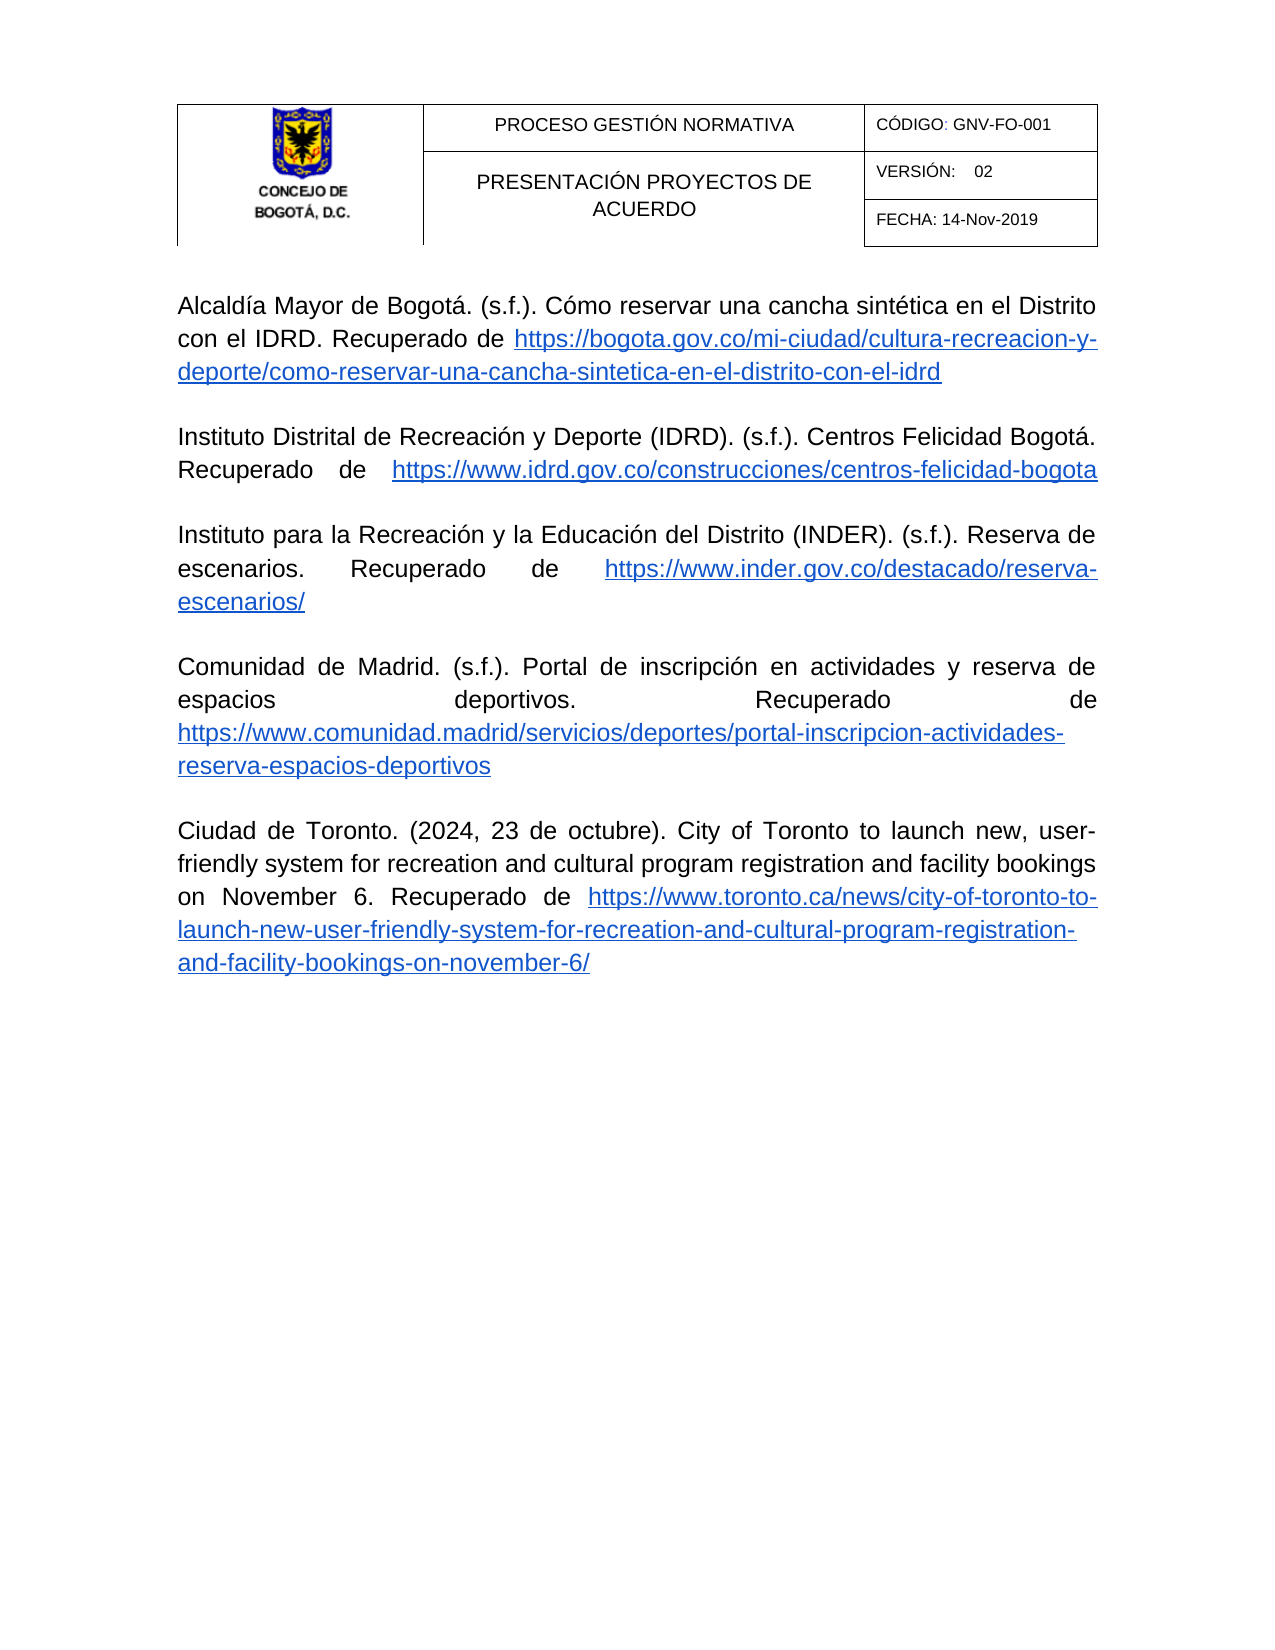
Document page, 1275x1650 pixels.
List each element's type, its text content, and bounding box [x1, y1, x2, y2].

text Alcaldía Mayor de Bogotá. (s.f.). Cómo reservar una cancha sintética en el Distrito con el IDRD. Recuperado de https://bogota.gov.co/mi-ciudad/cultura-recreacion-y-deporte/como-reservar-una-cancha-sintetica-en-el-distrito-con-el-idrd​ [177, 291, 1098, 418]
text Instituto para la Recreación y la Educación del Distrito (INDER). (s.f.). Reserva de escenarios. Recuperado de https://www.inder.gov.co/destacado/reserva-escenarios/​ [177, 521, 1098, 647]
text Comunidad de Madrid. (s.f.). Portal de inscripción en actividades y reserva de espacios deportivos. Recuperado de https://www.comunidad.madrid/servicios/deportes/portal-inscripcion-actividades-reserva-espacios-deportivos​ [177, 652, 1098, 812]
text Ciudad de Toronto. (2024, 23 de octubre). City of Toronto to launch new, user-friendly system for recreation and cultural program registration and facility bookings on November 6. Recuperado de https://www.toronto.ca/news/city-of-toronto-to-launch-new-user-friendly-system-for-recreation-and-cultural-program-registration-and-facility-bookings-on-november-6/ [177, 816, 1098, 977]
text Instituto Distrital de Recreación y Deporte (IDRD). (s.f.). Centros Felicidad Bogotá. Recuperado de https://www.idrd.gov.co/construcciones/centros-felicidad-bogota​ [177, 422, 1098, 516]
picture [231, 106, 370, 237]
